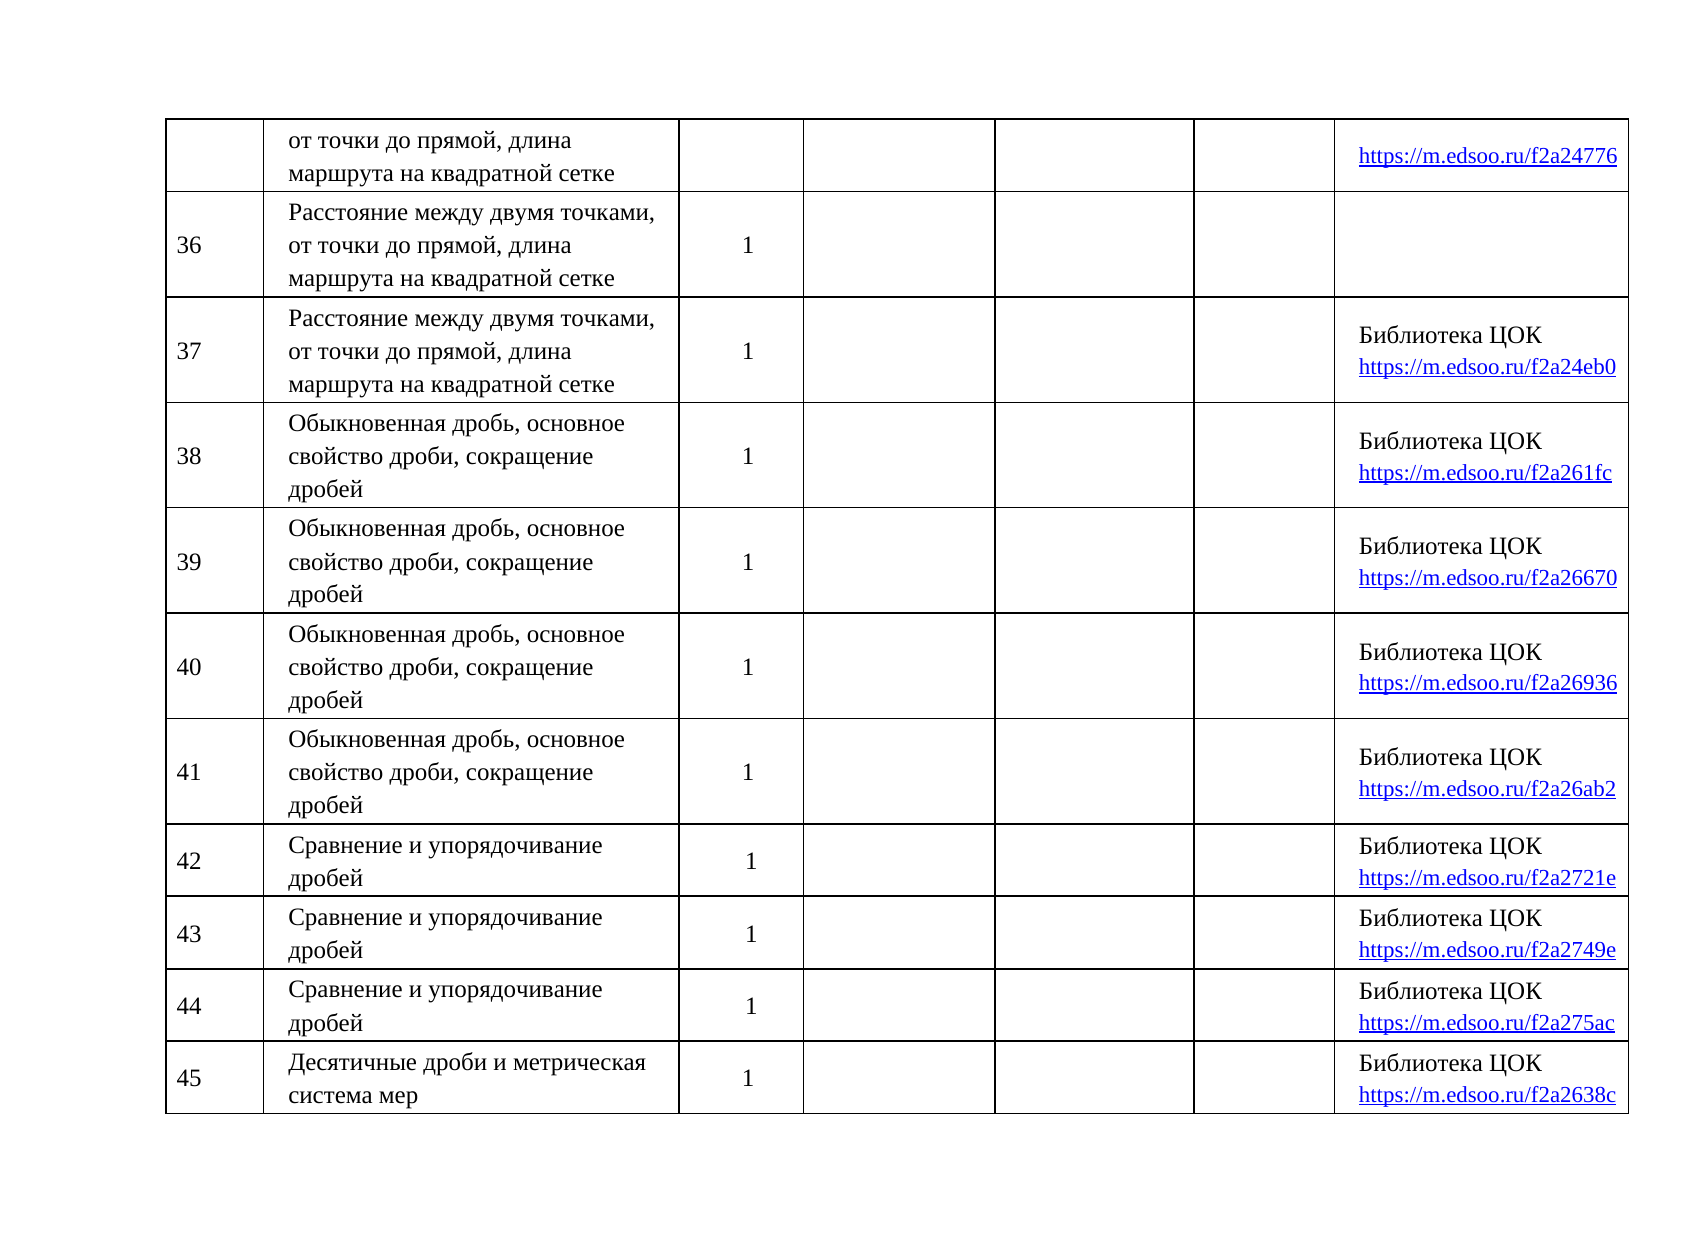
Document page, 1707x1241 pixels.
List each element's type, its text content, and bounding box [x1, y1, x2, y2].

table_cell [1195, 897, 1334, 968]
table_cell 1 [680, 614, 803, 718]
table_cell 1 [680, 970, 803, 1040]
table_cell [804, 508, 994, 612]
table_cell Библиотека ЦОК https://m.edsoo.ru/f2a26936 [1335, 614, 1628, 718]
table_cell 43 [167, 897, 263, 968]
table_cell Библиотека ЦОК https://m.edsoo.ru/f2a2749e [1335, 897, 1628, 968]
table_cell [996, 403, 1193, 507]
table_cell Библиотека ЦОК https://m.edsoo.ru/f2a26670 [1335, 508, 1628, 612]
table_cell [804, 403, 994, 507]
table_cell Библиотека ЦОК https://m.edsoo.ru/f2a26ab2 [1335, 719, 1628, 823]
table_cell 41 [167, 719, 263, 823]
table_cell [264, 1042, 678, 1113]
table_cell [1195, 508, 1334, 612]
table_cell 38 [167, 403, 263, 507]
table_cell 1 [680, 192, 803, 296]
table_cell Библиотека ЦОК https://m.edsoo.ru/f2a2638c [1335, 1042, 1628, 1113]
table_cell 36 [167, 192, 263, 296]
table_cell Библиотека ЦОК https://m.edsoo.ru/f2a24eb0 [1335, 298, 1628, 401]
table_cell Сравнение и упорядочивание дробей [264, 825, 678, 895]
table_cell [996, 192, 1193, 296]
table_cell 1 [680, 1042, 803, 1113]
table_cell [996, 970, 1193, 1040]
table_cell [996, 508, 1193, 612]
table_cell [1195, 970, 1334, 1040]
table_cell 42 [167, 825, 263, 895]
table_cell 37 [167, 298, 263, 401]
table_cell [804, 192, 994, 296]
table_cell 1 [680, 508, 803, 612]
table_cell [1335, 120, 1628, 191]
table_cell [1335, 192, 1628, 296]
table_cell [1195, 298, 1334, 401]
table_cell [1195, 719, 1334, 823]
table_cell [1195, 614, 1334, 718]
table_cell [804, 614, 994, 718]
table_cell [264, 192, 678, 296]
table_cell 35 [167, 120, 263, 191]
table_cell [1195, 1042, 1334, 1113]
table_cell [804, 897, 994, 968]
table_cell 39 [167, 508, 263, 612]
table_cell Сравнение и упорядочивание дробей [264, 970, 678, 1040]
table_cell Обыкновенная дробь, основное свойство дроби, сокращение дробей [264, 508, 678, 612]
table_cell Обыкновенная дробь, основное свойство дроби, сокращение дробей [264, 719, 678, 823]
table_cell [1195, 120, 1334, 191]
table_cell Библиотека ЦОК https://m.edsoo.ru/f2a275ac [1335, 970, 1628, 1040]
table_cell Библиотека ЦОК https://m.edsoo.ru/f2a2721e [1335, 825, 1628, 895]
table_cell [804, 970, 994, 1040]
table_cell [996, 120, 1193, 191]
table_cell [996, 825, 1193, 895]
table_cell [996, 1042, 1193, 1113]
table_cell 40 [167, 614, 263, 718]
table_cell 44 [167, 970, 263, 1040]
table_cell [996, 614, 1193, 718]
table_cell Сравнение и упорядочивание дробей [264, 897, 678, 968]
table_cell 45 [167, 1042, 263, 1113]
table_cell [1195, 403, 1334, 507]
table_cell 1 [680, 403, 803, 507]
table_cell Обыкновенная дробь, основное свойство дроби, сокращение дробей [264, 614, 678, 718]
table_cell 1 [680, 897, 803, 968]
table_cell 1 [680, 298, 803, 401]
table_cell [804, 719, 994, 823]
table_cell Обыкновенная дробь, основное свойство дроби, сокращение дробей [264, 403, 678, 507]
table_cell Библиотека ЦОК https://m.edsoo.ru/f2a261fc [1335, 403, 1628, 507]
table_cell 1 [680, 719, 803, 823]
table_cell 1 [680, 825, 803, 895]
table_cell [804, 120, 994, 191]
table_cell [1195, 825, 1334, 895]
table_cell [804, 825, 994, 895]
table_cell [996, 897, 1193, 968]
table_cell Расстояние между двумя точками, от точки до прямой, длина маршрута на квадратной сетке [264, 298, 678, 401]
table_cell [996, 298, 1193, 401]
table_cell 1 [680, 120, 803, 191]
table_cell [804, 298, 994, 401]
table_cell [804, 1042, 994, 1113]
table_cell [264, 120, 678, 191]
table_cell [1195, 192, 1334, 296]
table_cell [996, 719, 1193, 823]
